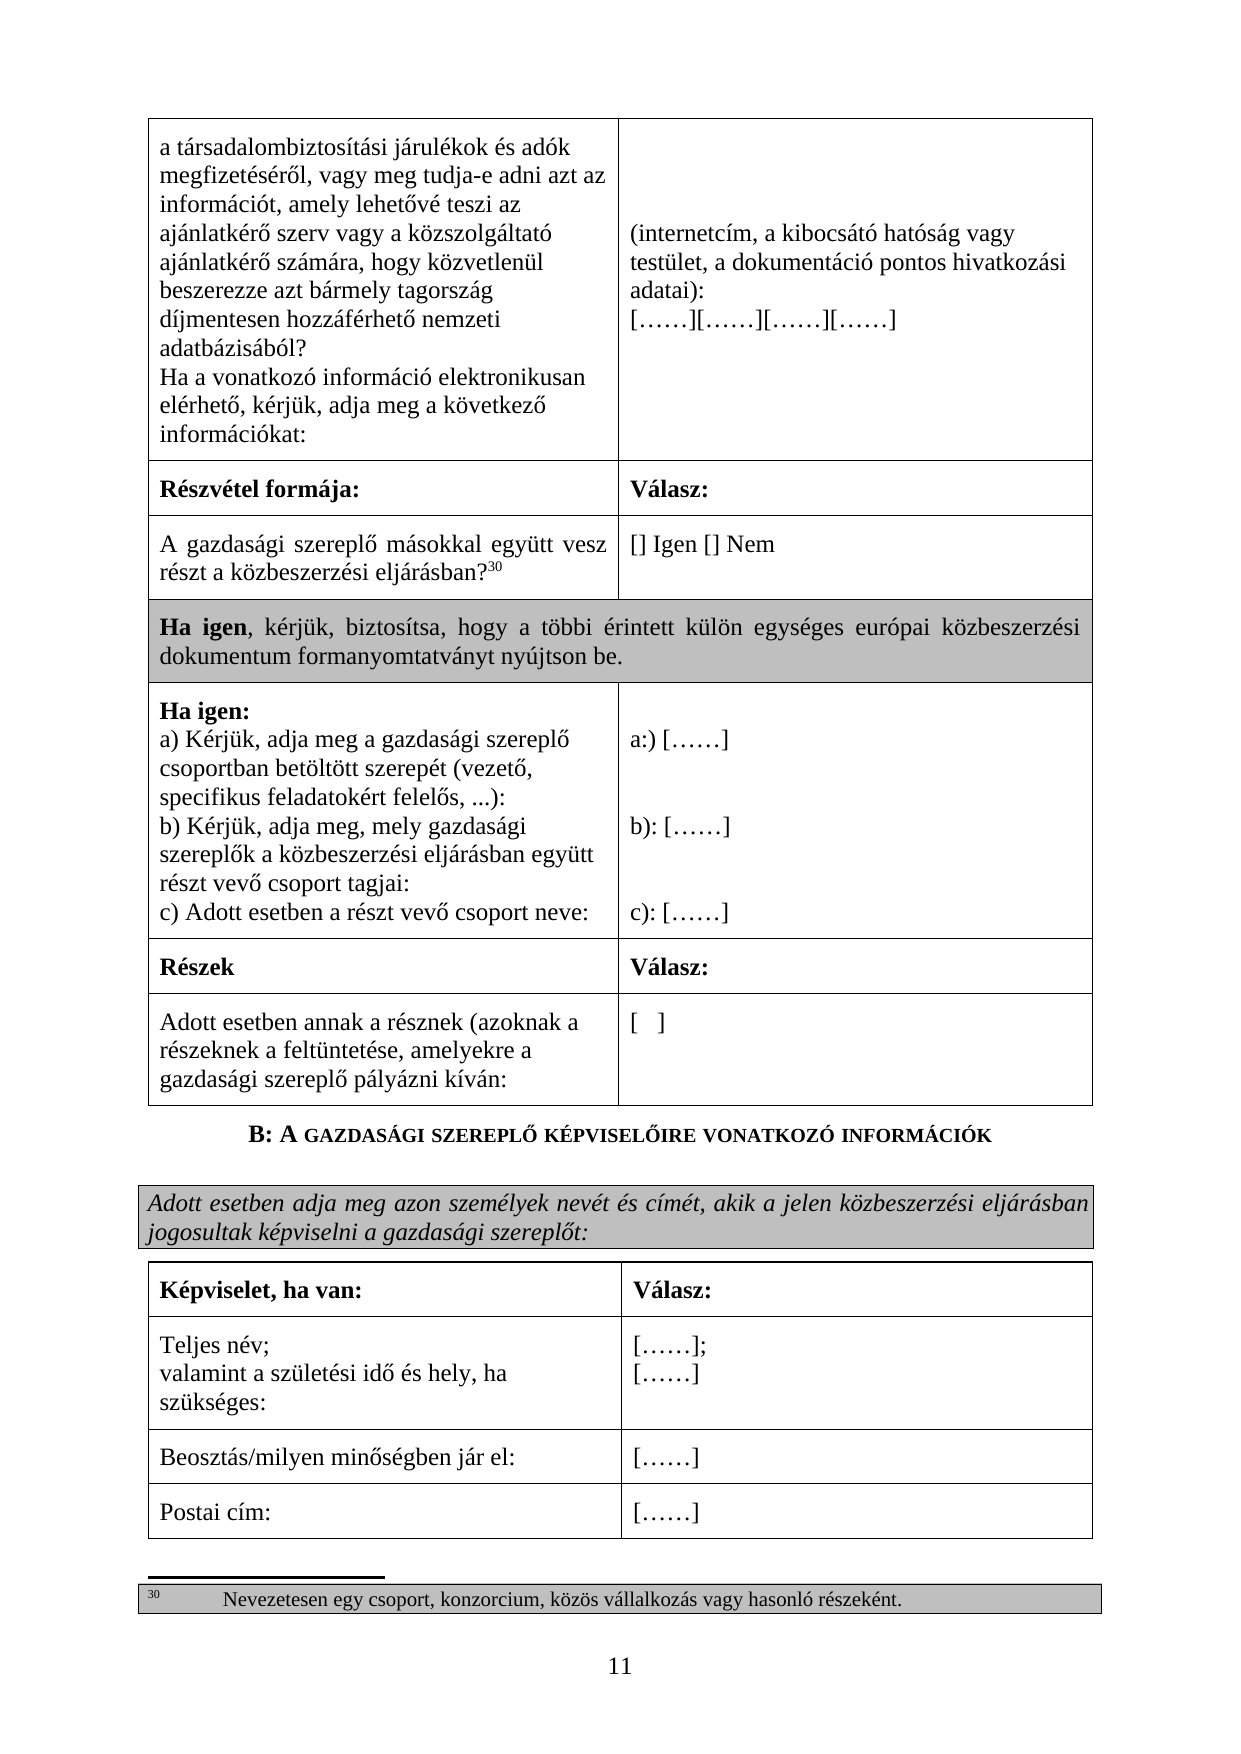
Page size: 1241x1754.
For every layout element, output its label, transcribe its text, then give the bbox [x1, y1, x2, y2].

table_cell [149, 119, 618, 460]
table_header Válasz: [622, 1263, 1092, 1316]
text Adott esetben adja meg azon személyek nevét és címét, akik a jelen közbeszerzési eljárásban jogosultak képviselni a gazdasági szereplőt: [139, 1186, 1093, 1248]
table_cell Adott esetben annak a résznek (azoknak a részeknek a feltüntetése, amelyekre a gazdasági szereplő pályázni kíván: [149, 994, 618, 1105]
table_cell a:) [……] b): [……] c): [……] [619, 683, 1092, 938]
table_cell A gazdasági szereplő másokkal együtt vesz részt a közbeszerzési eljárásban? [149, 516, 618, 599]
table_cell Válasz: [619, 461, 1092, 515]
table_header Képviselet, ha van: [149, 1263, 621, 1316]
table_cell Beosztás/milyen minőségben jár el: [149, 1430, 621, 1483]
title B: A gazdasági szereplő képviselőire vonatkozó információk [148, 1119, 1093, 1148]
table_cell [……] [622, 1484, 1092, 1538]
table_cell [……]; [……] [622, 1317, 1092, 1428]
table_cell Postai cím: [149, 1484, 621, 1538]
table_cell Részvétel formája: [149, 461, 618, 515]
table_cell Ha igen, kérjük, biztosítsa, hogy a többi érintett külön egységes európai közbeszerzési dokumentum formanyomtatványt nyújtson be. [149, 600, 1092, 682]
table_cell Ha igen: a) Kérjük, adja meg a gazdasági szereplő csoportban betöltött szerepét (vezető, specifikus feladatokért felelős, ...): b) Kérjük, adja meg, mely gazdasági szereplők a közbeszerzési eljárásban együtt részt vevő csoport tagjai: c) Adott esetben a részt vevő csoport neve: [149, 683, 618, 938]
table_cell Teljes név; valamint a születési idő és hely, ha szükséges: [149, 1317, 621, 1428]
table_cell Részek [149, 939, 618, 993]
table_cell [……] [622, 1430, 1092, 1483]
table_cell [] Igen [] Nem [619, 516, 1092, 599]
table_cell [ ] [619, 994, 1092, 1105]
table_cell Válasz: [619, 939, 1092, 993]
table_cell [619, 119, 1092, 460]
